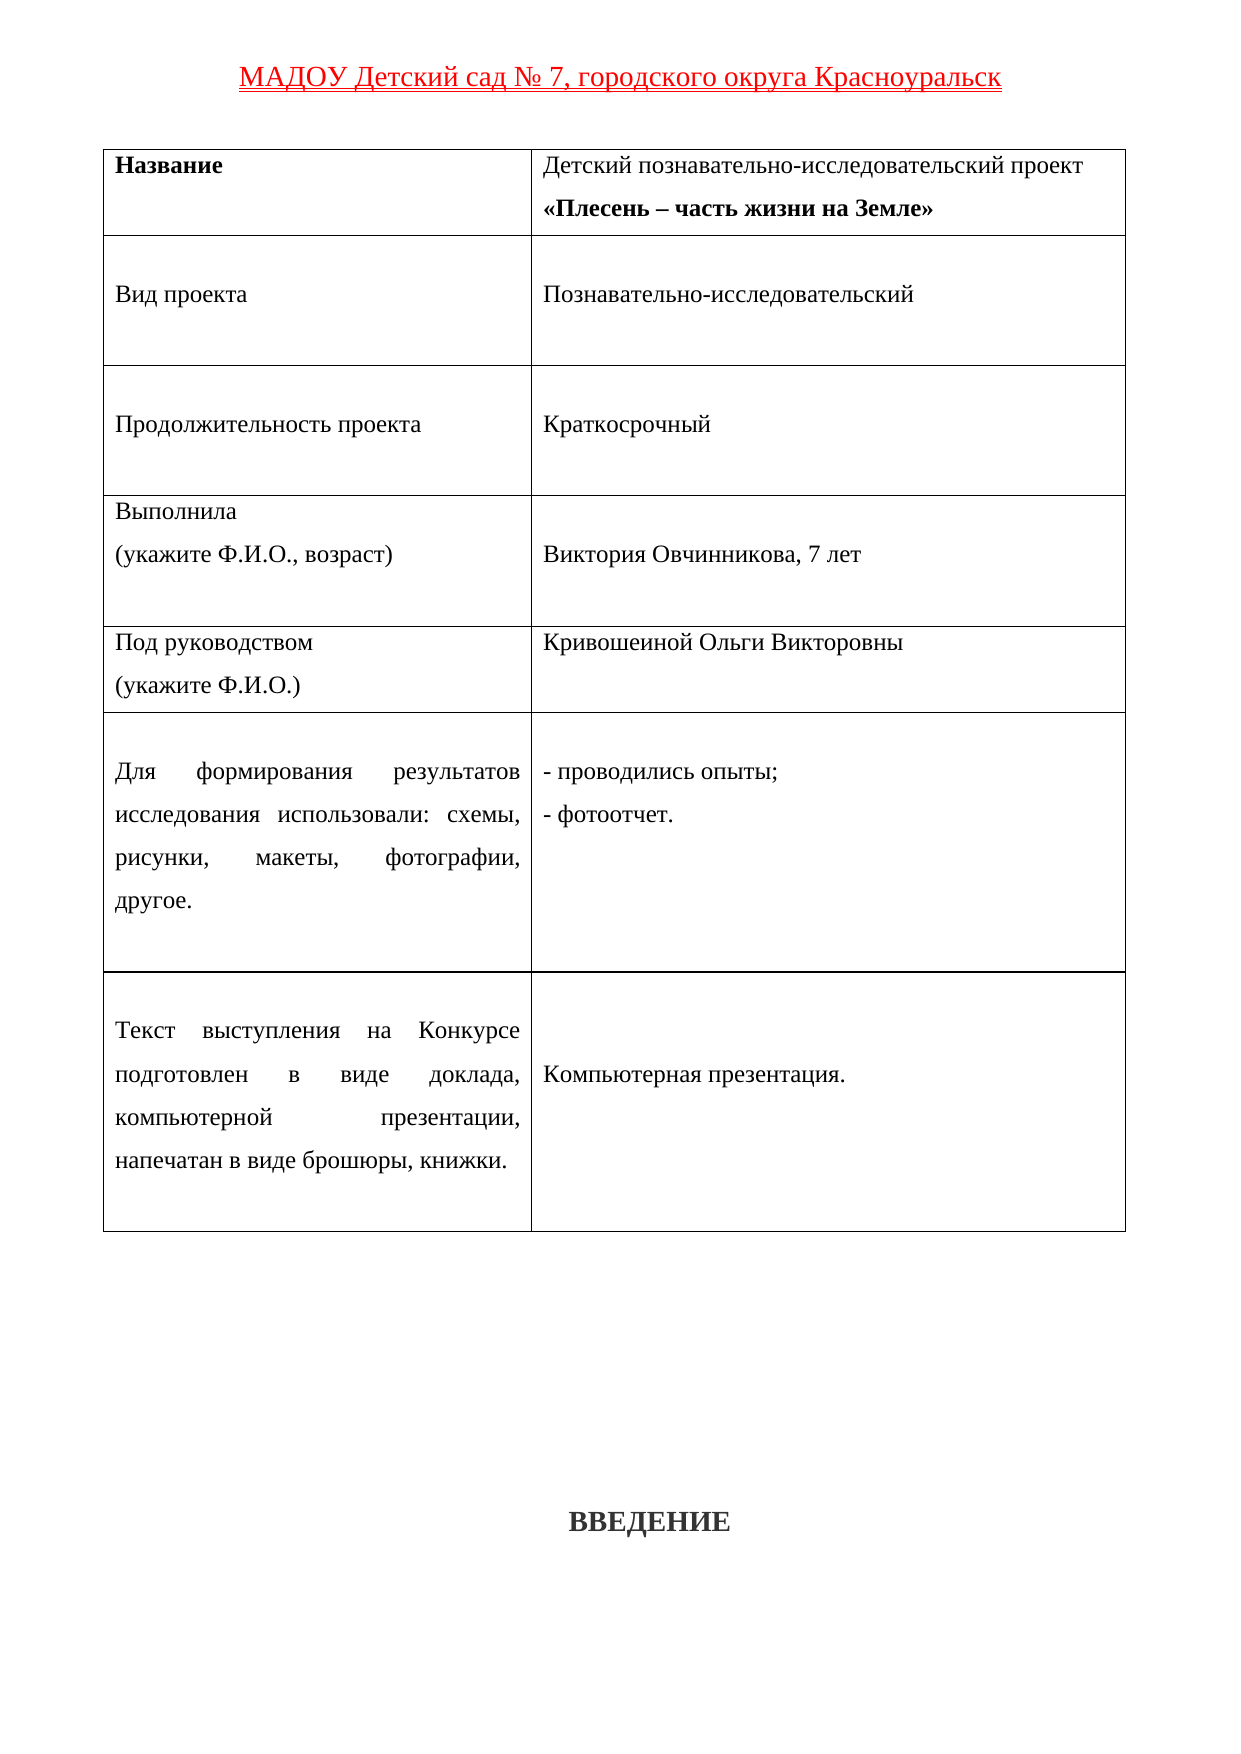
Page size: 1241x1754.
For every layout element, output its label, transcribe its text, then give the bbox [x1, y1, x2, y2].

table_header Название [104, 150, 531, 235]
table_cell Познавательно-исследовательский [532, 236, 1125, 365]
table_cell Виктория Овчинникова, 7 лет [532, 496, 1125, 626]
table_cell Компьютерная презентация. [532, 973, 1125, 1231]
table_header Детский познавательно-исследовательский проект «Плесень – часть жизни на Земле» [532, 150, 1125, 235]
table_cell Кривошеиной Ольги Викторовны [532, 627, 1125, 712]
text ВВЕДЕНИЕ [89, 1504, 1152, 1538]
table_cell Текст выступления на Конкурсе подготовлен в виде доклада, компьютерной презентации, напечатан в виде брошюры, книжки. [104, 973, 531, 1231]
table_cell Выполнила (укажите Ф.И.О., возраст) [104, 496, 531, 626]
table_cell Продолжительность проекта [104, 366, 531, 495]
table_cell Краткосрочный [532, 366, 1125, 495]
table_cell Под руководством (укажите Ф.И.О.) [104, 627, 531, 712]
table_cell - проводились опыты; - фотоотчет. [532, 713, 1125, 971]
table_cell Для формирования результатов исследования использовали: схемы, рисунки, макеты, фотографии, другое. [104, 713, 531, 971]
table_cell Вид проекта [104, 236, 531, 365]
